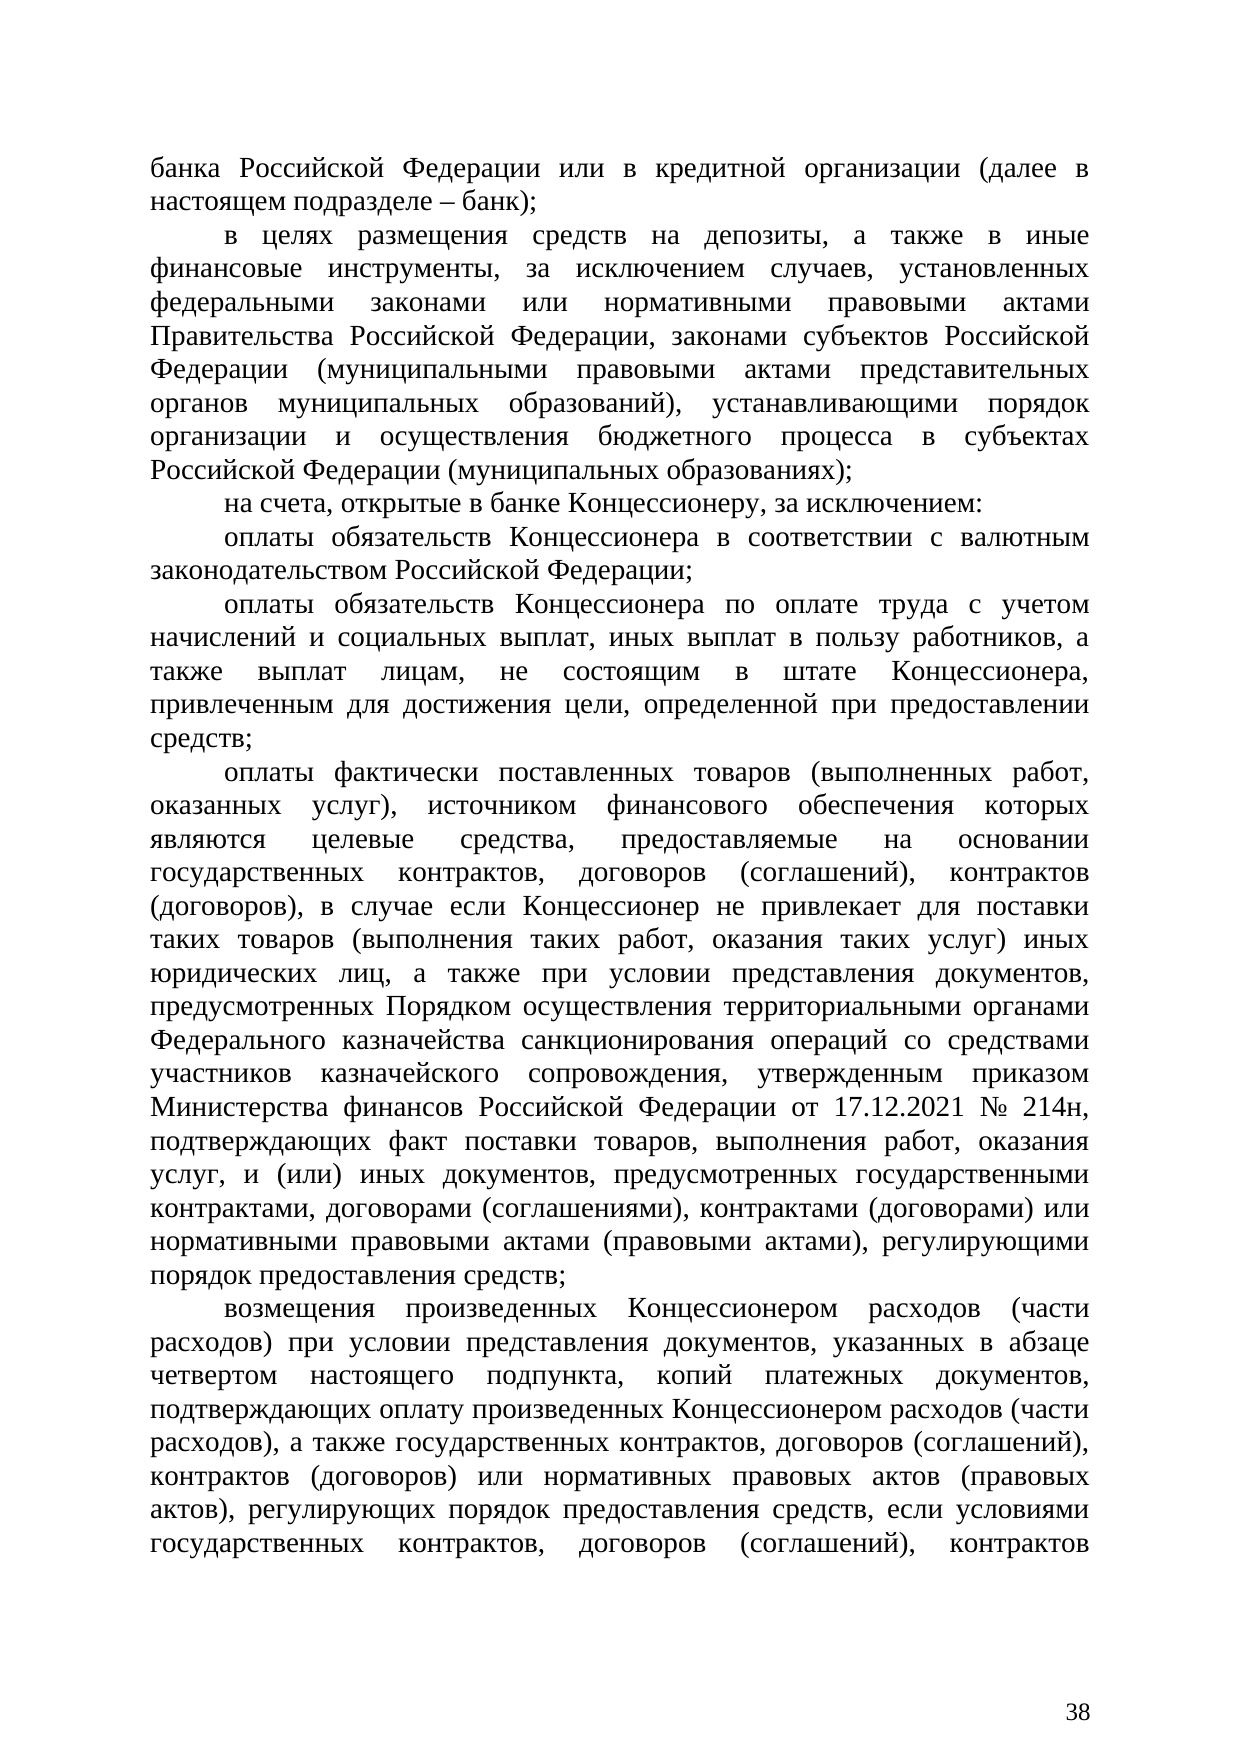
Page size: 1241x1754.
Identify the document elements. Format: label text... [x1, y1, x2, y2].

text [150, 150, 1090, 217]
text на счета, открытые в банке Концессионеру, за исключением: [150, 485, 1090, 519]
text оплаты фактически поставленных товаров (выполненных работ, оказанных услуг), источником финансового обеспечения которых являются целевые средства, предоставляемые на основании государственных контрактов, договоров (соглашений), контрактов (договоров), в случае если Концессионер не привлекает для поставки таких товаров (выполнения таких работ, оказания таких услуг) иных юридических лиц, а также при условии представления документов, предусмотренных Порядком осуществления территориальными органами Федерального казначейства санкционирования операций со средствами участников казначейского сопровождения, утвержденным приказом Министерства финансов Российской Федерации от 17.12.2021 № 214н, подтверждающих факт поставки товаров, выполнения работ, оказания услуг, и (или) иных документов, предусмотренных государственными контрактами, договорами (соглашениями), контрактами (договорами) или нормативными правовыми актами (правовыми актами), регулирующими порядок предоставления средств; [150, 754, 1090, 1290]
text в целях размещения средств на депозиты, а также в иные финансовые инструменты, за исключением случаев, установленных федеральными законами или нормативными правовыми актами Правительства Российской Федерации, законами субъектов Российской Федерации (муниципальными правовыми актами представительных органов муниципальных образований), устанавливающими порядок организации и осуществления бюджетного процесса в субъектах Российской Федерации (муниципальных образованиях); [150, 217, 1090, 485]
text оплаты обязательств Концессионера по оплате труда с учетом начислений и социальных выплат, иных выплат в пользу работников, а также выплат лицам, не состоящим в штате Концессионера, привлеченным для достижения цели, определенной при предоставлении средств; [150, 586, 1090, 754]
text оплаты обязательств Концессионера в соответствии с валютным законодательством Российской Федерации; [150, 519, 1090, 586]
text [150, 1290, 1090, 1559]
